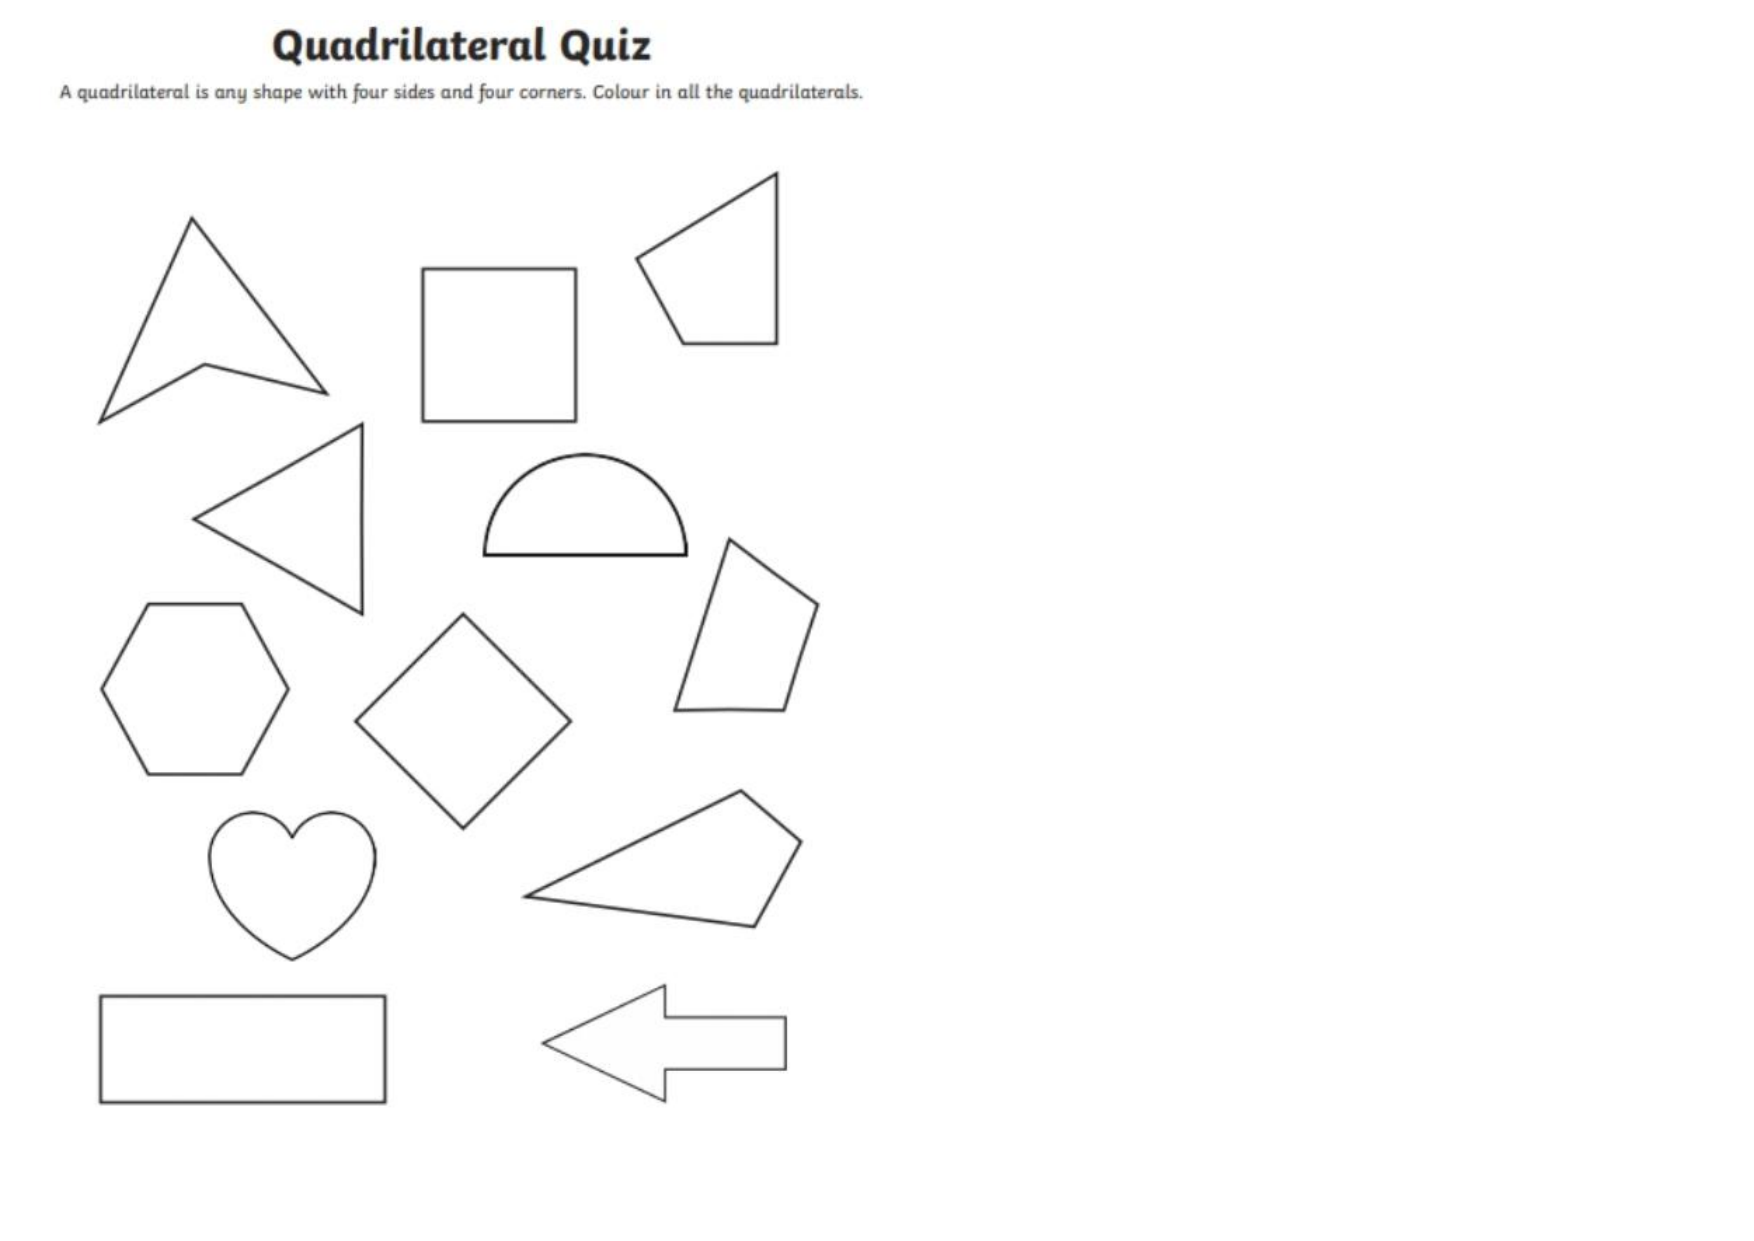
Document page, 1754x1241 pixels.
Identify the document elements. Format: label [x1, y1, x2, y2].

picture [38, 20, 877, 1113]
